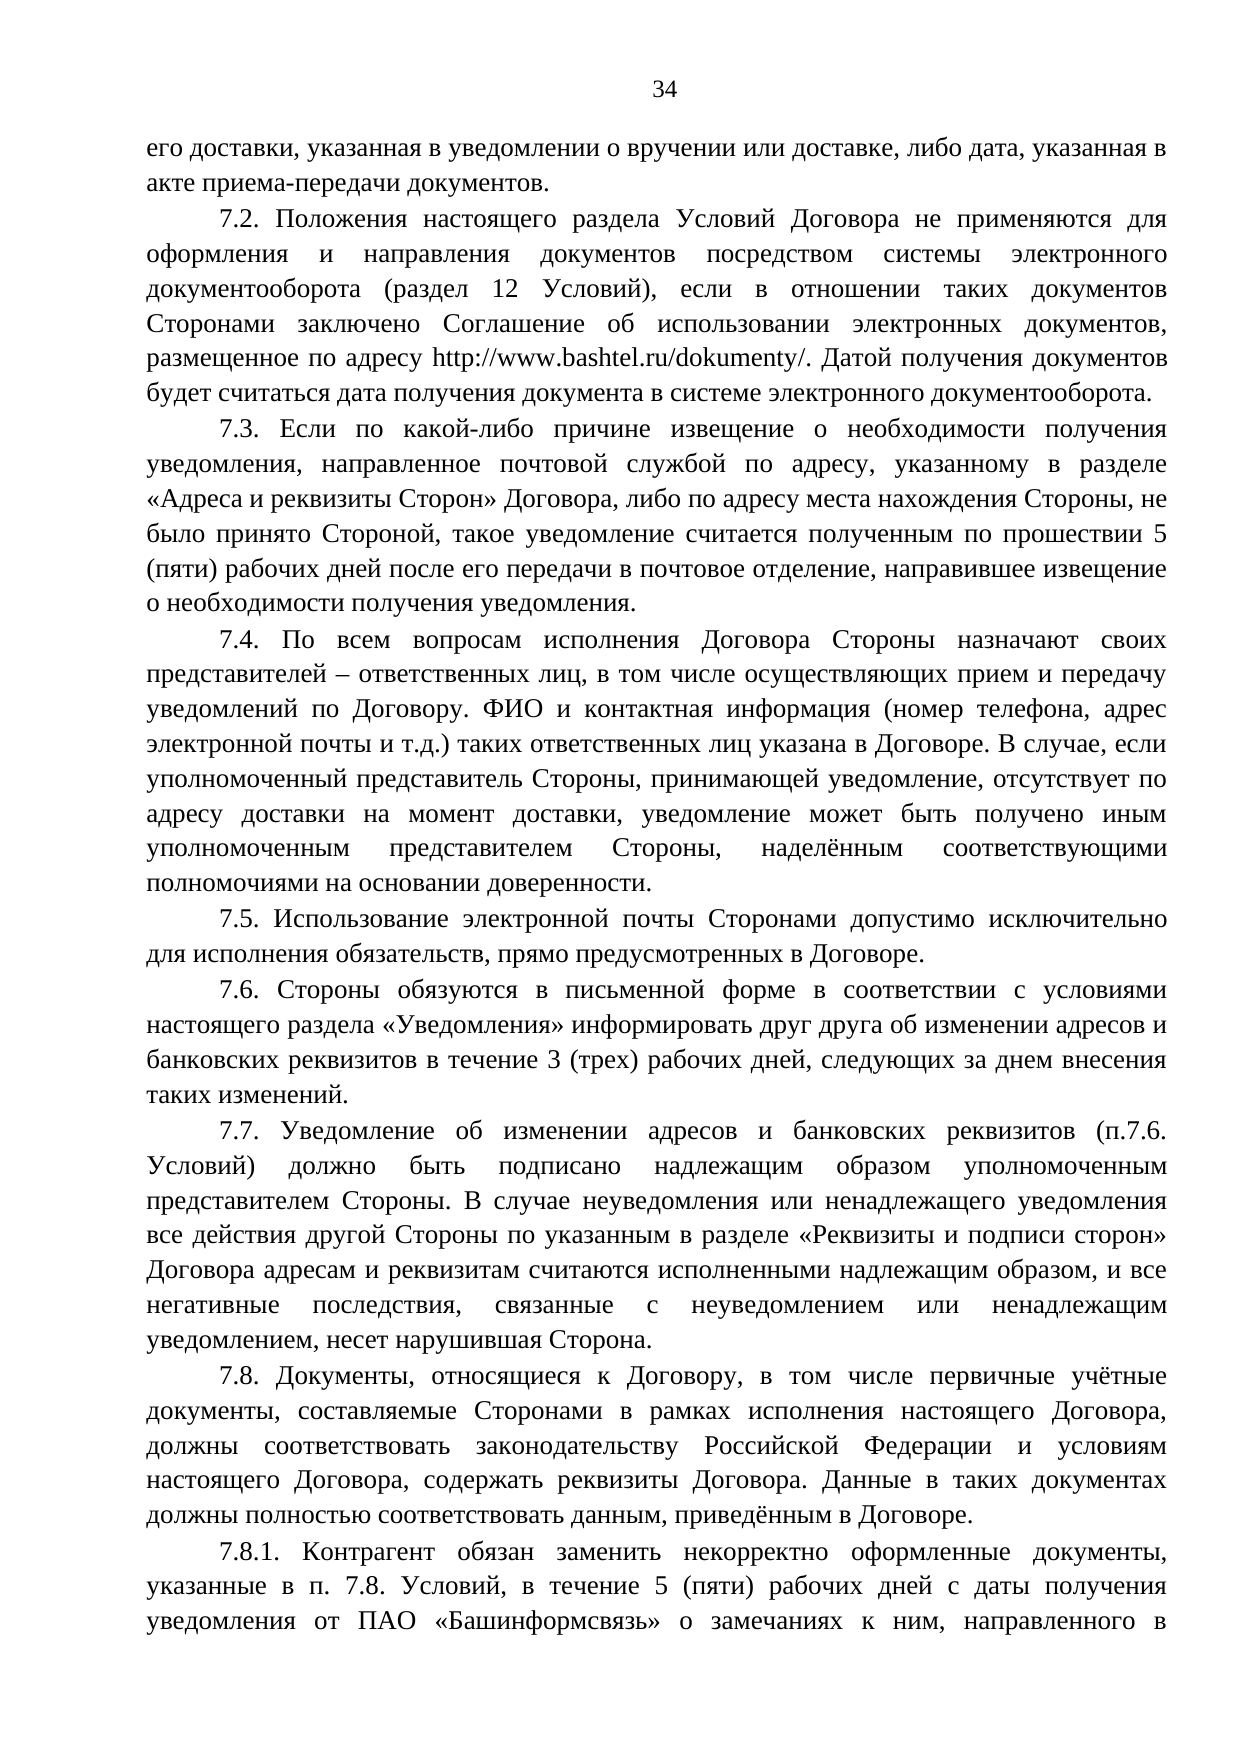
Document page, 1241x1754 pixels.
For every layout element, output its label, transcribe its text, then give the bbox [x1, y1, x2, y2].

text 7.6. Стороны обязуются в письменной форме в соответствии с условиями настоящего раздела «Уведомления» информировать друг друга об изменении адресов и банковских реквизитов в течение 3 (трех) рабочих дней, следующих за днем внесения таких изменений. [146, 974, 1168, 1109]
text 7.2. Положения настоящего раздела Условий Договора не применяются для оформления и направления документов посредством системы электронного документооборота (раздел 12 Условий), если в отношении таких документов Сторонами заключено Соглашение об использовании электронных документов, размещенное по адресу http://www.bashtel.ru/dokumenty/. Датой получения документов будет считаться дата получения документа в системе электронного документооборота. [146, 202, 1168, 407]
text 7.8. Документы, относящиеся к Договору, в том числе первичные учётные документы, составляемые Сторонами в рамках исполнения настоящего Договора, должны соответствовать законодательству Российской Федерации и условиям настоящего Договора, содержать реквизиты Договора. Данные в таких документах должны полностью соответствовать данным, приведённым в Договоре. [146, 1359, 1168, 1529]
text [146, 131, 1168, 197]
text 7.4. По всем вопросам исполнения Договора Стороны назначают своих представителей – ответственных лиц, в том числе осуществляющих прием и передачу уведомлений по Договору. ФИО и контактная информация (номер телефона, адрес электронной почты и т.д.) таких ответственных лиц указана в Договоре. В случае, если уполномоченный представитель Стороны, принимающей уведомление, отсутствует по адресу доставки на момент доставки, уведомление может быть получено иным уполномоченным представителем Стороны, наделённым соответствующими полномочиями на основании доверенности. [146, 623, 1168, 897]
text 7.5. Использование электронной почты Сторонами допустимо исключительно для исполнения обязательств, прямо предусмотренных в Договоре. [146, 903, 1168, 968]
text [146, 1535, 1168, 1635]
text 7.7. Уведомление об изменении адресов и банковских реквизитов (п.7.6. Условий) должно быть подписано надлежащим образом уполномоченным представителем Стороны. В случае неуведомления или ненадлежащего уведомления все действия другой Стороны по указанным в разделе «Реквизиты и подписи сторон» Договора адресам и реквизитам считаются исполненными надлежащим образом, и все негативные последствия, связанные с неуведомлением или ненадлежащим уведомлением, несет нарушившая Сторона. [146, 1114, 1168, 1354]
text 7.3. Если по какой-либо причине извещение о необходимости получения уведомления, направленное почтовой службой по адресу, указанному в разделе «Адреса и реквизиты Сторон» Договора, либо по адресу места нахождения Стороны, не было принято Стороной, такое уведомление считается полученным по прошествии 5 (пяти) рабочих дней после его передачи в почтовое отделение, направившее извещение о необходимости получения уведомления. [146, 413, 1168, 618]
